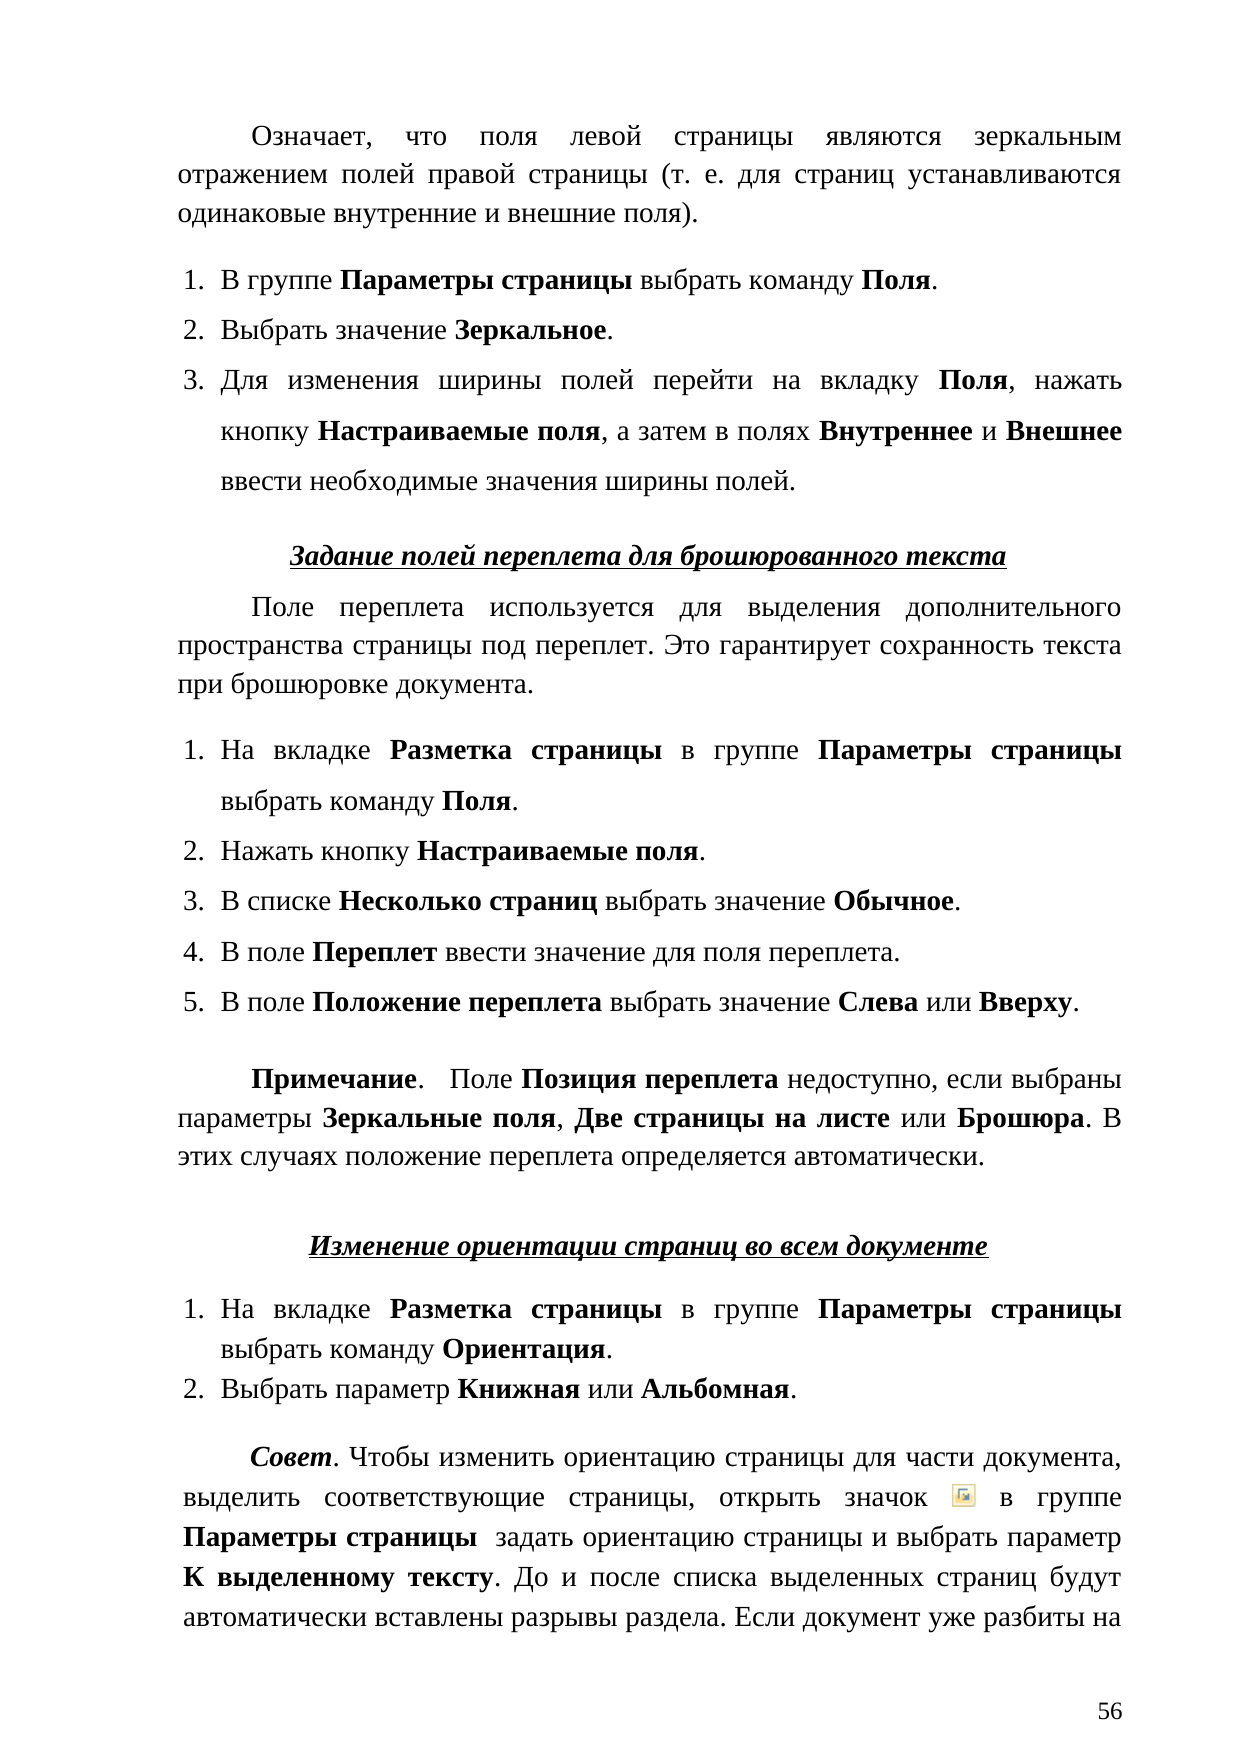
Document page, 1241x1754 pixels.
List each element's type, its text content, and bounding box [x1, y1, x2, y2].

text Поле переплета используется для выделения дополнительного пространства страницы под переплет. Это гарантирует сохранность текста при брошюровке документа. [177, 589, 1122, 699]
text Примечание. Поле Позиция переплета недоступно, если выбраны параметры Зеркальные поля, Две страницы на листе или Брошюра. В этих случаях положение переплета определяется автоматически. [177, 1061, 1122, 1172]
list В поле Положение переплета выбрать значение Слева или Вверху. [183, 984, 1122, 1018]
list На вкладке Разметка страницы в группе Параметры страницы выбрать команду Поля. [183, 732, 1122, 816]
list В поле Переплет ввести значение для поля переплета. [183, 934, 1122, 967]
list Для изменения ширины полей перейти на вкладку Поля, нажать кнопку Настраиваемые поля, а затем в полях Внутреннее и Внешнее ввести необходимые значения ширины полей. [183, 362, 1122, 497]
list В списке Несколько страниц выбрать значение Обычное. [183, 883, 1122, 917]
text Изменение ориентации страниц во всем документе [177, 1224, 1122, 1261]
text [183, 1433, 1122, 1633]
list Выбрать значение Зеркальное. [183, 312, 1122, 346]
list Выбрать параметр Книжная или Альбомная. [183, 1364, 1122, 1404]
text Задание полей переплета для брошюрованного текста [177, 538, 1122, 572]
list На вкладке Разметка страницы в группе Параметры страницы выбрать команду Ориентация. [183, 1284, 1122, 1364]
list В группе Параметры страницы выбрать команду Поля. [183, 262, 1122, 295]
picture [952, 1484, 976, 1507]
text Означает, что поля левой страницы являются зеркальным отражением полей правой страницы (т. е. для страниц устанавливаются одинаковые внутренние и внешние поля). [177, 118, 1122, 229]
list Нажать кнопку Настраиваемые поля. [183, 833, 1122, 867]
